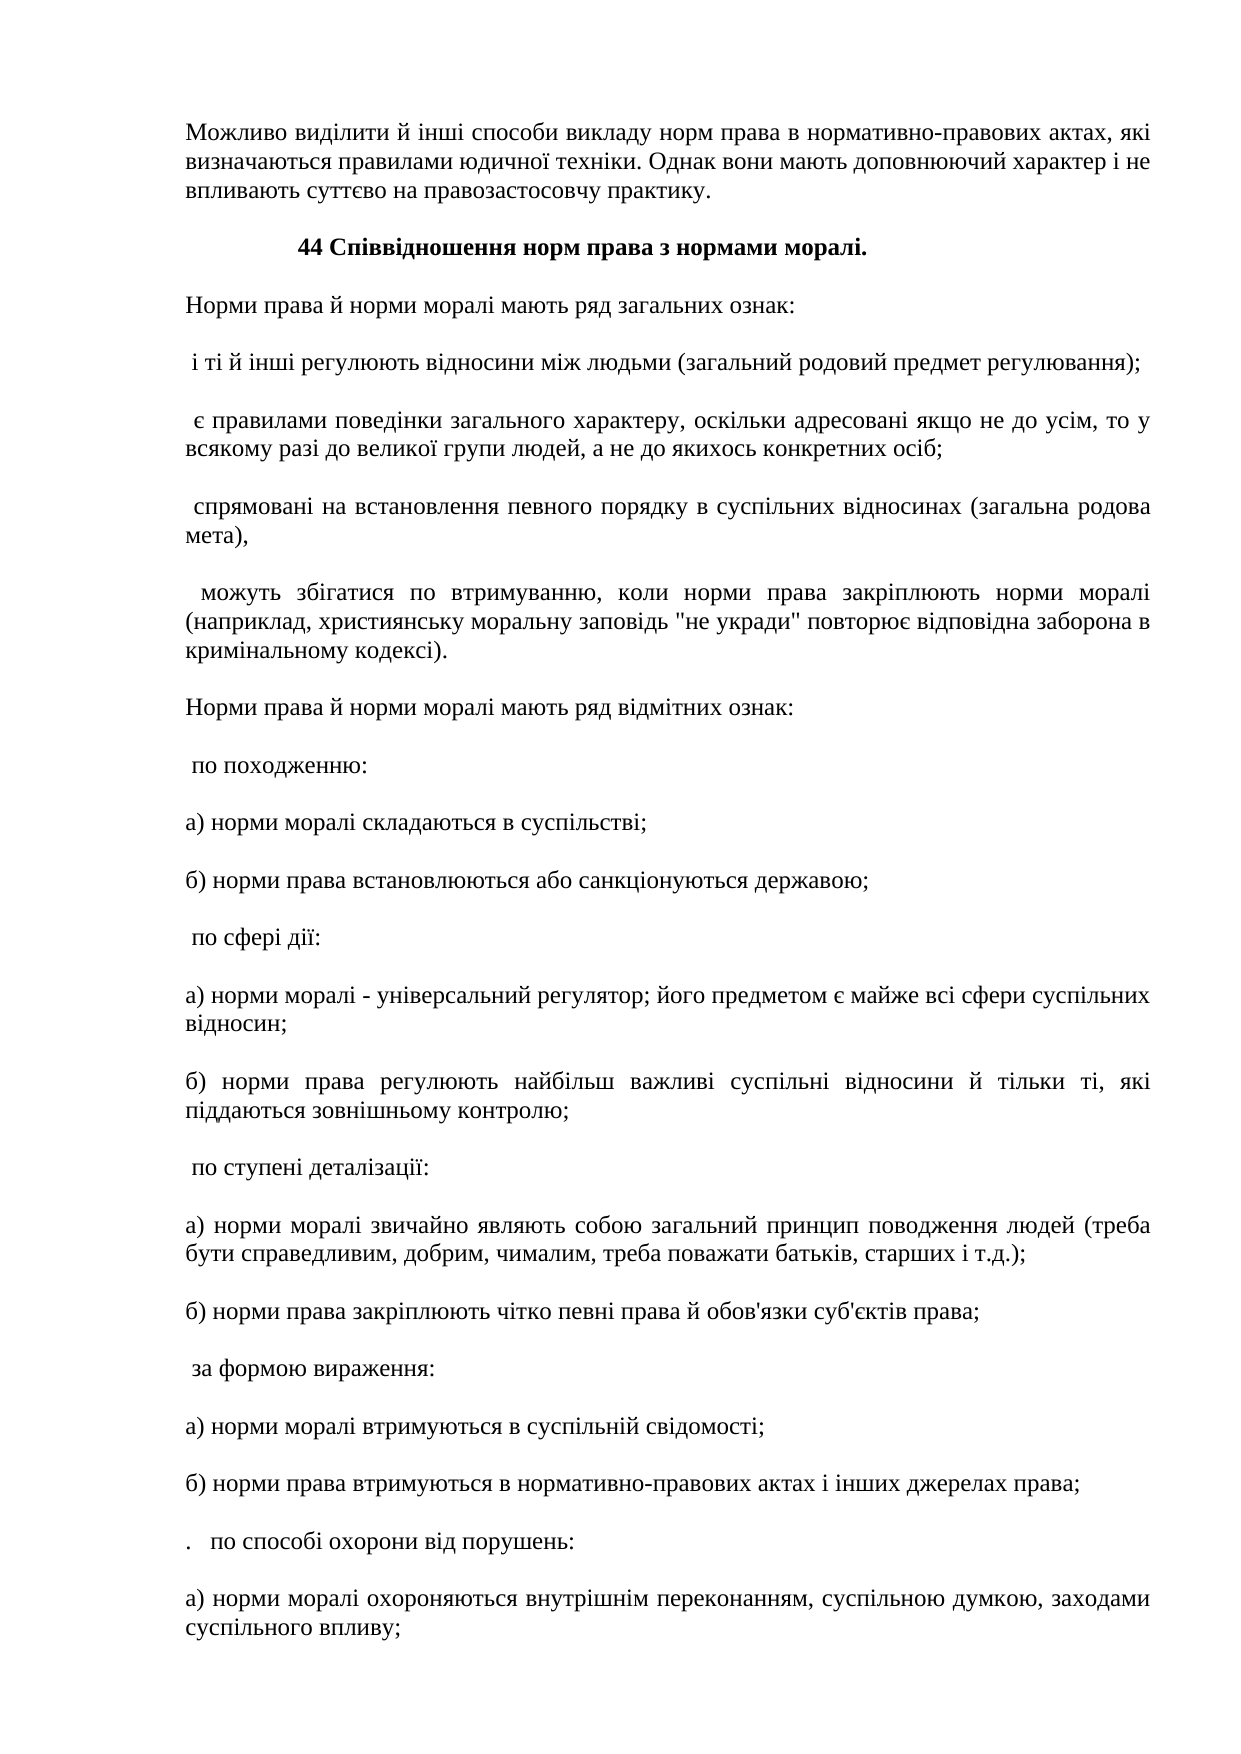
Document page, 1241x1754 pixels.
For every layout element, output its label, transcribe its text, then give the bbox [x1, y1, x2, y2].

text а) норми моралі втримуються в суспільній свідомості; [185, 1411, 1152, 1440]
text а) норми моралі складаються в суспільстві; [185, 807, 1152, 836]
text є правилами поведінки загального характеру, оскільки адресовані якщо не до усім, то у всякому разі до великої групи людей, а не до якихось конкретних осіб; [185, 405, 1152, 462]
text б) норми права встановлюються або санкціонуються державою; [185, 865, 1152, 893]
text Можливо виділити й інші способи викладу норм права в нормативно-правових актах, які визначаються правилами юдичної техніки. Однак вони мають доповнюючий характер і не впливають суттєво на правозастосовчу практику. [185, 117, 1152, 203]
text можуть збігатися по втримуванню, коли норми права закріплюють норми моралі (наприклад, християнську моральну заповідь "не укради" повторює відповідна заборона в кримінальному кодексі). [185, 577, 1152, 663]
text а) норми моралі охороняються внутрішнім переконанням, суспільною думкою, заходами суспільного впливу; [185, 1583, 1152, 1641]
text 44 Співвідношення норм права з нормами моралі. [298, 232, 1152, 261]
text б) норми права втримуються в нормативно-правових актах і інших джерелах права; [185, 1468, 1152, 1497]
text і ті й інші регулюють відносини між людьми (загальний родовий предмет регулювання); [185, 347, 1152, 376]
text Норми права й норми моралі мають ряд загальних ознак: [185, 290, 1152, 318]
text а) норми моралі - універсальний регулятор; його предметом є майже всі сфери суспільних відносин; [185, 980, 1152, 1037]
text а) норми моралі звичайно являють собою загальний принцип поводження людей (треба бути справедливим, добрим, чималим, треба поважати батьків, старших і т.д.); [185, 1210, 1152, 1267]
text по ступені деталізації: [185, 1152, 1152, 1181]
text по походженню: [185, 750, 1152, 778]
text б) норми права регулюють найбільш важливі суспільні відносини й тільки ті, які піддаються зовнішньому контролю; [185, 1066, 1152, 1123]
text по сфері дії: [185, 922, 1152, 951]
text . по способі охорони від порушень: [185, 1526, 1152, 1555]
text спрямовані на встановлення певного порядку в суспільних відносинах (загальна родова мета), [185, 491, 1152, 548]
text б) норми права закріплюють чітко певні права й обов'язки суб'єктів права; [185, 1296, 1152, 1325]
text Норми права й норми моралі мають ряд відмітних ознак: [185, 692, 1152, 721]
text за формою вираження: [185, 1353, 1152, 1382]
